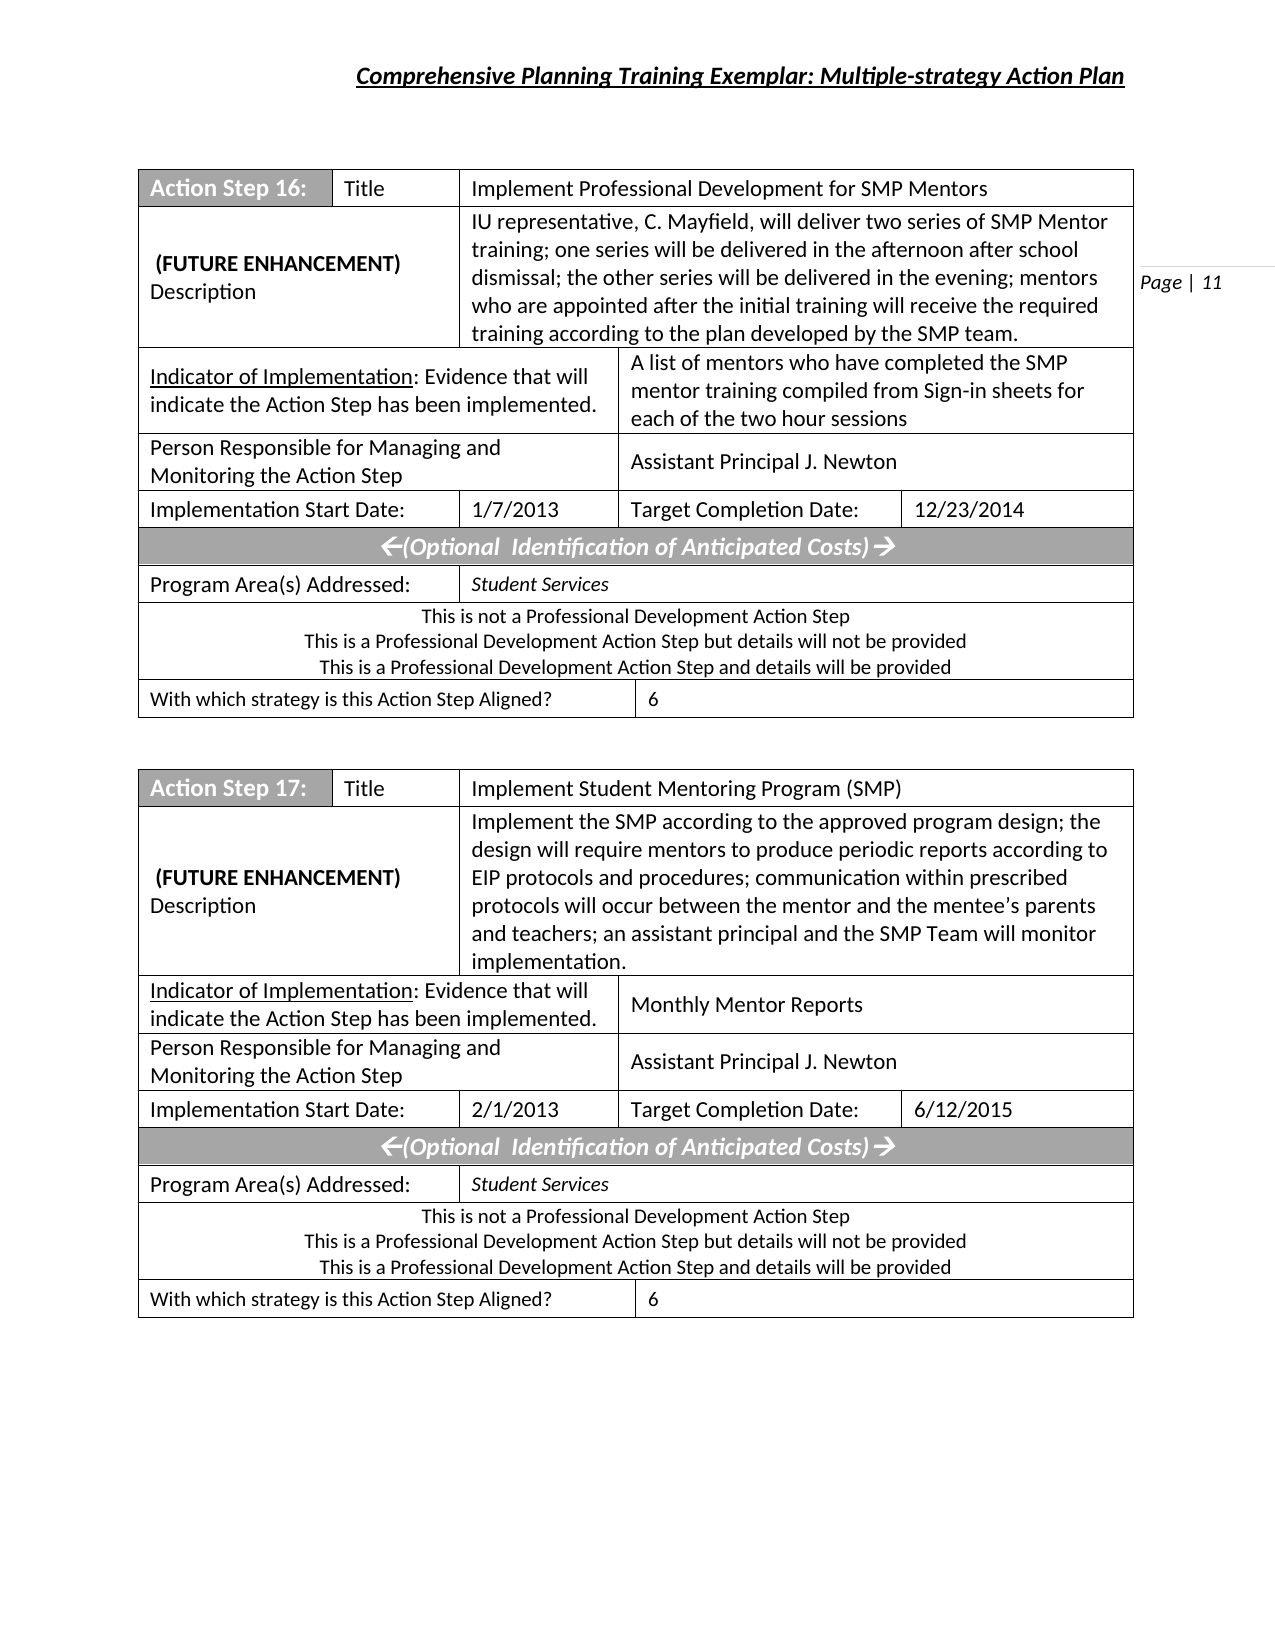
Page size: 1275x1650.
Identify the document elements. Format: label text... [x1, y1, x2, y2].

table_cell Indicator of Implementation: Evidence that will indicate the Action Step has been implemented. [139, 348, 618, 432]
table_cell Student Services [460, 1166, 1133, 1202]
table_cell 2/1/2013 [460, 1091, 618, 1127]
table_cell This is not a Professional Development Action Step This is a Professional Development Action Step but details will not be provided This is a Professional Development Action Step and details will be provided [139, 603, 1133, 679]
table_cell Person Responsible for Managing and Monitoring the Action Step [139, 434, 618, 489]
table_cell (FUTURE ENHANCEMENT) Description [139, 207, 459, 347]
table_header Action Step 17: [139, 770, 332, 806]
table_cell A list of mentors who have completed the SMP mentor training compiled from Sign-in sheets for each of the two hour sessions [619, 348, 1133, 432]
table_cell Implementation Start Date: [139, 491, 459, 527]
table_cell This is not a Professional Development Action Step This is a Professional Development Action Step but details will not be provided This is a Professional Development Action Step and details will be provided [139, 1203, 1133, 1279]
table_cell Implement the SMP according to the approved program design; the design will require mentors to produce periodic reports according to EIP protocols and procedures; communication within prescribed protocols will occur between the mentor and the mentee’s parents and teachers; an assistant principal and the SMP Team will monitor implementation. [460, 807, 1133, 975]
table_cell 12/23/2014 [902, 491, 1133, 527]
table_cell With which strategy is this Action Step Aligned? [139, 680, 635, 717]
table_cell Implementation Start Date: [139, 1091, 459, 1127]
table_cell Assistant Principal J. Newton [619, 1034, 1133, 1089]
table_cell Student Services [460, 566, 1133, 602]
table_header Implement Professional Development for SMP Mentors [460, 170, 1133, 206]
table_cell (FUTURE ENHANCEMENT) Description [139, 807, 459, 975]
table_header Implement Student Mentoring Program (SMP) [460, 770, 1133, 806]
table_cell Monthly Mentor Reports [619, 976, 1133, 1032]
table_header Title [333, 170, 459, 206]
table_cell Person Responsible for Managing and Monitoring the Action Step [139, 1034, 618, 1089]
table_cell 6 [636, 1280, 1133, 1317]
table_cell Target Completion Date: [619, 1091, 901, 1127]
table_cell Program Area(s) Addressed: [139, 1166, 459, 1202]
table_cell Program Area(s) Addressed: [139, 566, 459, 602]
table_header Action Step 16: [139, 170, 332, 206]
table_cell Assistant Principal J. Newton [619, 434, 1133, 489]
table_cell (Optional Identification of Anticipated Costs) [139, 1128, 1133, 1164]
table_cell (Optional Identification of Anticipated Costs) [139, 528, 1133, 564]
table_cell 6 [636, 680, 1133, 717]
table_cell 1/7/2013 [460, 491, 618, 527]
table_header Title [333, 770, 459, 806]
table_cell Indicator of Implementation: Evidence that will indicate the Action Step has been implemented. [139, 976, 618, 1032]
table_cell 6/12/2015 [902, 1091, 1133, 1127]
table_cell With which strategy is this Action Step Aligned? [139, 1280, 635, 1317]
table_cell IU representative, C. Mayfield, will deliver two series of SMP Mentor training; one series will be delivered in the afternoon after school dismissal; the other series will be delivered in the evening; mentors who are appointed after the initial training will receive the required training according to the plan developed by the SMP team. [460, 207, 1133, 347]
table_cell Target Completion Date: [619, 491, 901, 527]
